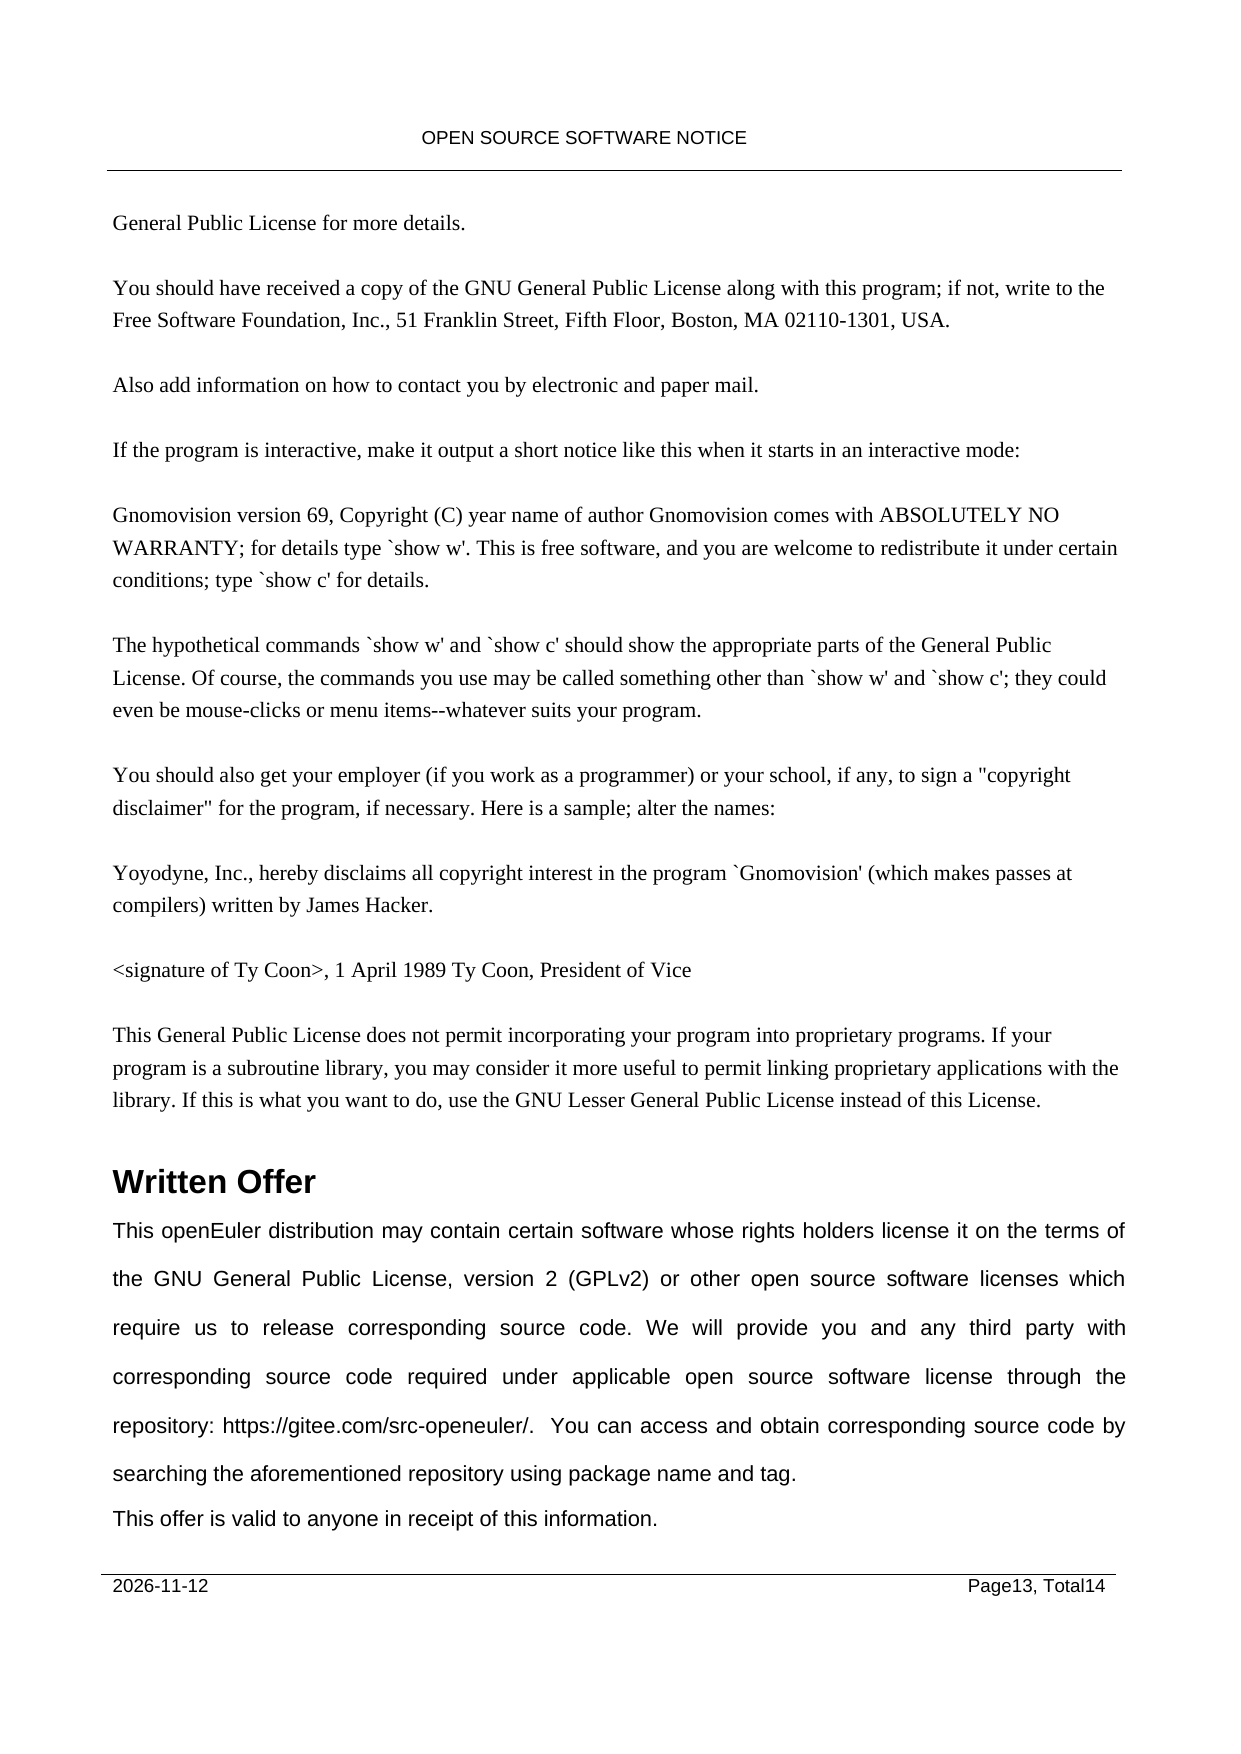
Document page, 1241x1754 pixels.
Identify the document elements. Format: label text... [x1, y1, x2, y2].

text Also add information on how to contact you by electronic and paper mail. [112, 369, 1128, 401]
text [112, 206, 1128, 239]
text This offer is valid to anyone in receipt of this information. [112, 1503, 1128, 1535]
text <signature of Ty Coon>, 1 April 1989 Ty Coon, President of Vice [112, 954, 1128, 986]
text Yoyodyne, Inc., hereby disclaims all copyright interest in the program `Gnomovision' (which makes passes at compilers) written by James Hacker. [112, 856, 1128, 921]
text This openEuler distribution may contain certain software whose rights holders license it on the terms of the GNU General Public License, version 2 (GPLv2) or other open source software licenses which require us to release corresponding source code. We will provide you and any third party with corresponding source code required under applicable open source software license through the repository: https://gitee.com/src-openeuler/. You can access and obtain corresponding source code by searching the aforementioned repository using package name and tag. [112, 1214, 1128, 1490]
text You should also get your employer (if you work as a programmer) or your school, if any, to sign a "copyright disclaimer" for the program, if necessary. Here is a sample; alter the names: [112, 759, 1128, 824]
text The hypothetical commands `show w' and `show c' should show the appropriate parts of the General Public License. Of course, the commands you use may be called something other than `show w' and `show c'; they could even be mouse-clicks or menu items--whatever suits your program. [112, 629, 1128, 726]
text Written Offer [112, 1149, 1128, 1214]
text You should have received a copy of the GNU General Public License along with this program; if not, write to the Free Software Foundation, Inc., 51 Franklin Street, Fifth Floor, Boston, MA 02110-1301, USA. [112, 271, 1128, 336]
text If the program is interactive, make it output a short notice like this when it starts in an interactive mode: [112, 434, 1128, 466]
text Gnomovision version 69, Copyright (C) year name of author Gnomovision comes with ABSOLUTELY NO WARRANTY; for details type `show w'. This is free software, and you are welcome to redistribute it under certain conditions; type `show c' for details. [112, 499, 1128, 596]
text This General Public License does not permit incorporating your program into proprietary programs. If your program is a subroutine library, you may consider it more useful to permit linking proprietary applications with the library. If this is what you want to do, use the GNU Lesser General Public License instead of this License. [112, 1019, 1128, 1149]
